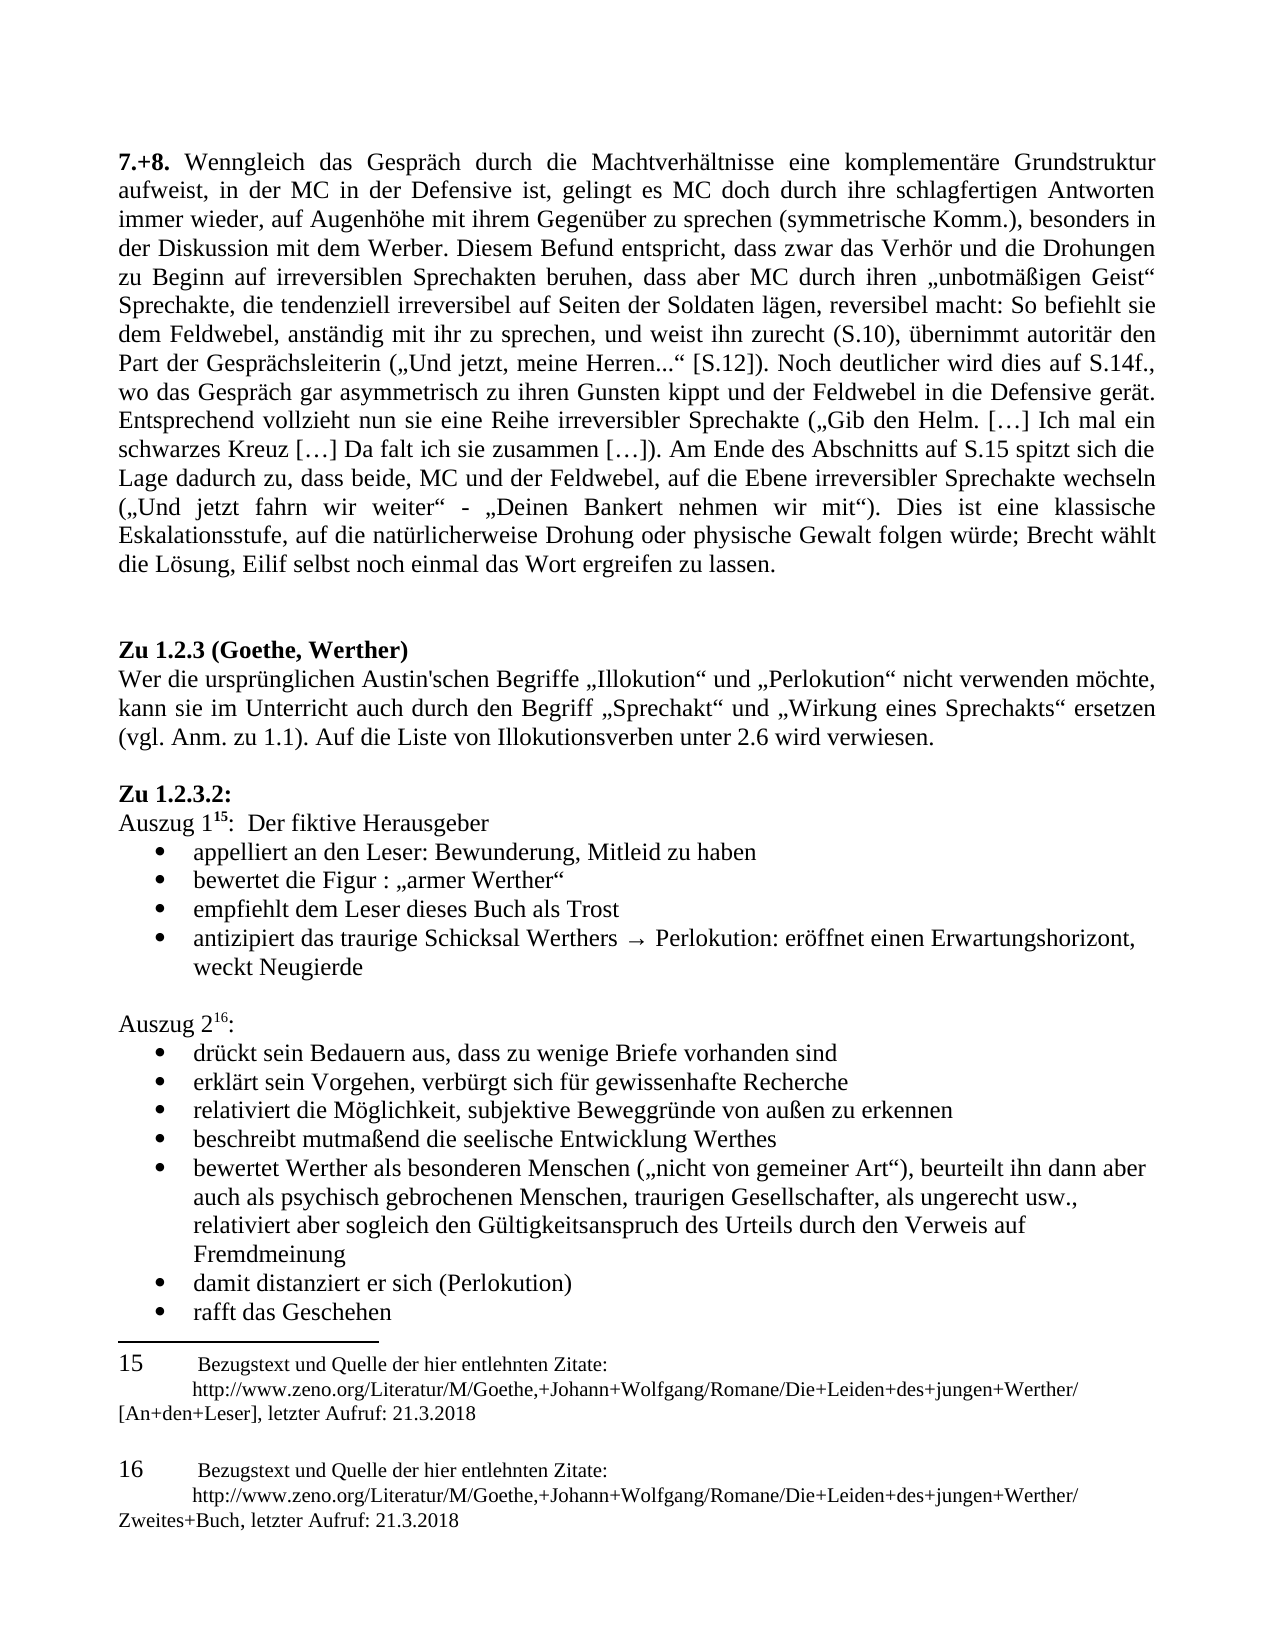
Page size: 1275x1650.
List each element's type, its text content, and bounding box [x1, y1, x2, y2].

list rafft das Geschehen [156, 1297, 1157, 1326]
list erklärt sein Vorgehen, verbürgt sich für gewissenhafte Recherche [156, 1067, 1157, 1096]
text Wer die ursprünglichen Austin'schen Begriffe „Illokution“ und „Perlokution“ nicht verwenden möchte, kann sie im Unterricht auch durch den Begriff „Sprechakt“ und „Wirkung eines Sprechakts“ ersetzen (vgl. Anm. zu 1.1). Auf die Liste von Illokutionsverben unter 2.6 wird verwiesen. [118, 664, 1157, 751]
text Auszug 1: Der fiktive Herausgeber [118, 808, 1157, 837]
text Auszug 2: [118, 1009, 1157, 1038]
list damit distanziert er sich (Perlokution) [156, 1268, 1157, 1297]
text Zu 1.2.3.2: [118, 779, 1157, 808]
text 7.+8. Wenngleich das Gespräch durch die Machtverhältnisse eine komplementäre Grundstruktur aufweist, in der MC in der Defensive ist, gelingt es MC doch durch ihre schlagfertigen Antworten immer wieder, auf Augenhöhe mit ihrem Gegenüber zu sprechen (symmetrische Komm.), besonders in der Diskussion mit dem Werber. Diesem Befund entspricht, dass zwar das Verhör und die Drohungen zu Beginn auf irreversiblen Sprechakten beruhen, dass aber MC durch ihren „unbotmäßigen Geist“ Sprechakte, die tendenziell irreversibel auf Seiten der Soldaten lägen, reversibel macht: So befiehlt sie dem Feldwebel, anständig mit ihr zu sprechen, und weist ihn zurecht (S.10), übernimmt autoritär den Part der Gesprächsleiterin („Und jetzt, meine Herren...“ [S.12]). Noch deutlicher wird dies auf S.14f., wo das Gespräch gar asymmetrisch zu ihren Gunsten kippt und der Feldwebel in die Defensive gerät. Entsprechend vollzieht nun sie eine Reihe irreversibler Sprechakte („Gib den Helm. […] Ich mal ein schwarzes Kreuz […] Da falt ich sie zusammen […]). Am Ende des Abschnitts auf S.15 spitzt sich die Lage dadurch zu, dass beide, MC und der Feldwebel, auf die Ebene irreversibler Sprechakte wechseln („Und jetzt fahrn wir weiter“ - „Deinen Bankert nehmen wir mit“). Dies ist eine klassische Eskalationsstufe, auf die natürlicherweise Drohung oder physische Gewalt folgen würde; Brecht wählt die Lösung, Eilif selbst noch einmal das Wort ergreifen zu lassen. [118, 147, 1157, 578]
list drückt sein Bedauern aus, dass zu wenige Briefe vorhanden sind [156, 1038, 1157, 1067]
list bewertet Werther als besonderen Menschen („nicht von gemeiner Art“), beurteilt ihn dann aber auch als psychisch gebrochenen Menschen, traurigen Gesellschafter, als ungerecht usw., relativiert aber sogleich den Gültigkeitsanspruch des Urteils durch den Verweis auf Fremdmeinung [156, 1153, 1157, 1268]
list beschreibt mutmaßend die seelische Entwicklung Werthes [156, 1124, 1157, 1153]
list empfiehlt dem Leser dieses Buch als Trost [156, 894, 1157, 923]
list appelliert an den Leser: Bewunderung, Mitleid zu haben [156, 837, 1157, 866]
text Zu 1.2.3 (Goethe, Werther) [118, 636, 1157, 664]
list bewertet die Figur : „armer Werther“ [156, 866, 1157, 894]
list relativiert die Möglichkeit, subjektive Beweggründe von außen zu erkennen [156, 1096, 1157, 1124]
list antizipiert das traurige Schicksal Werthers → Perlokution: eröffnet einen Erwartungshorizont, weckt Neugierde [156, 923, 1157, 981]
